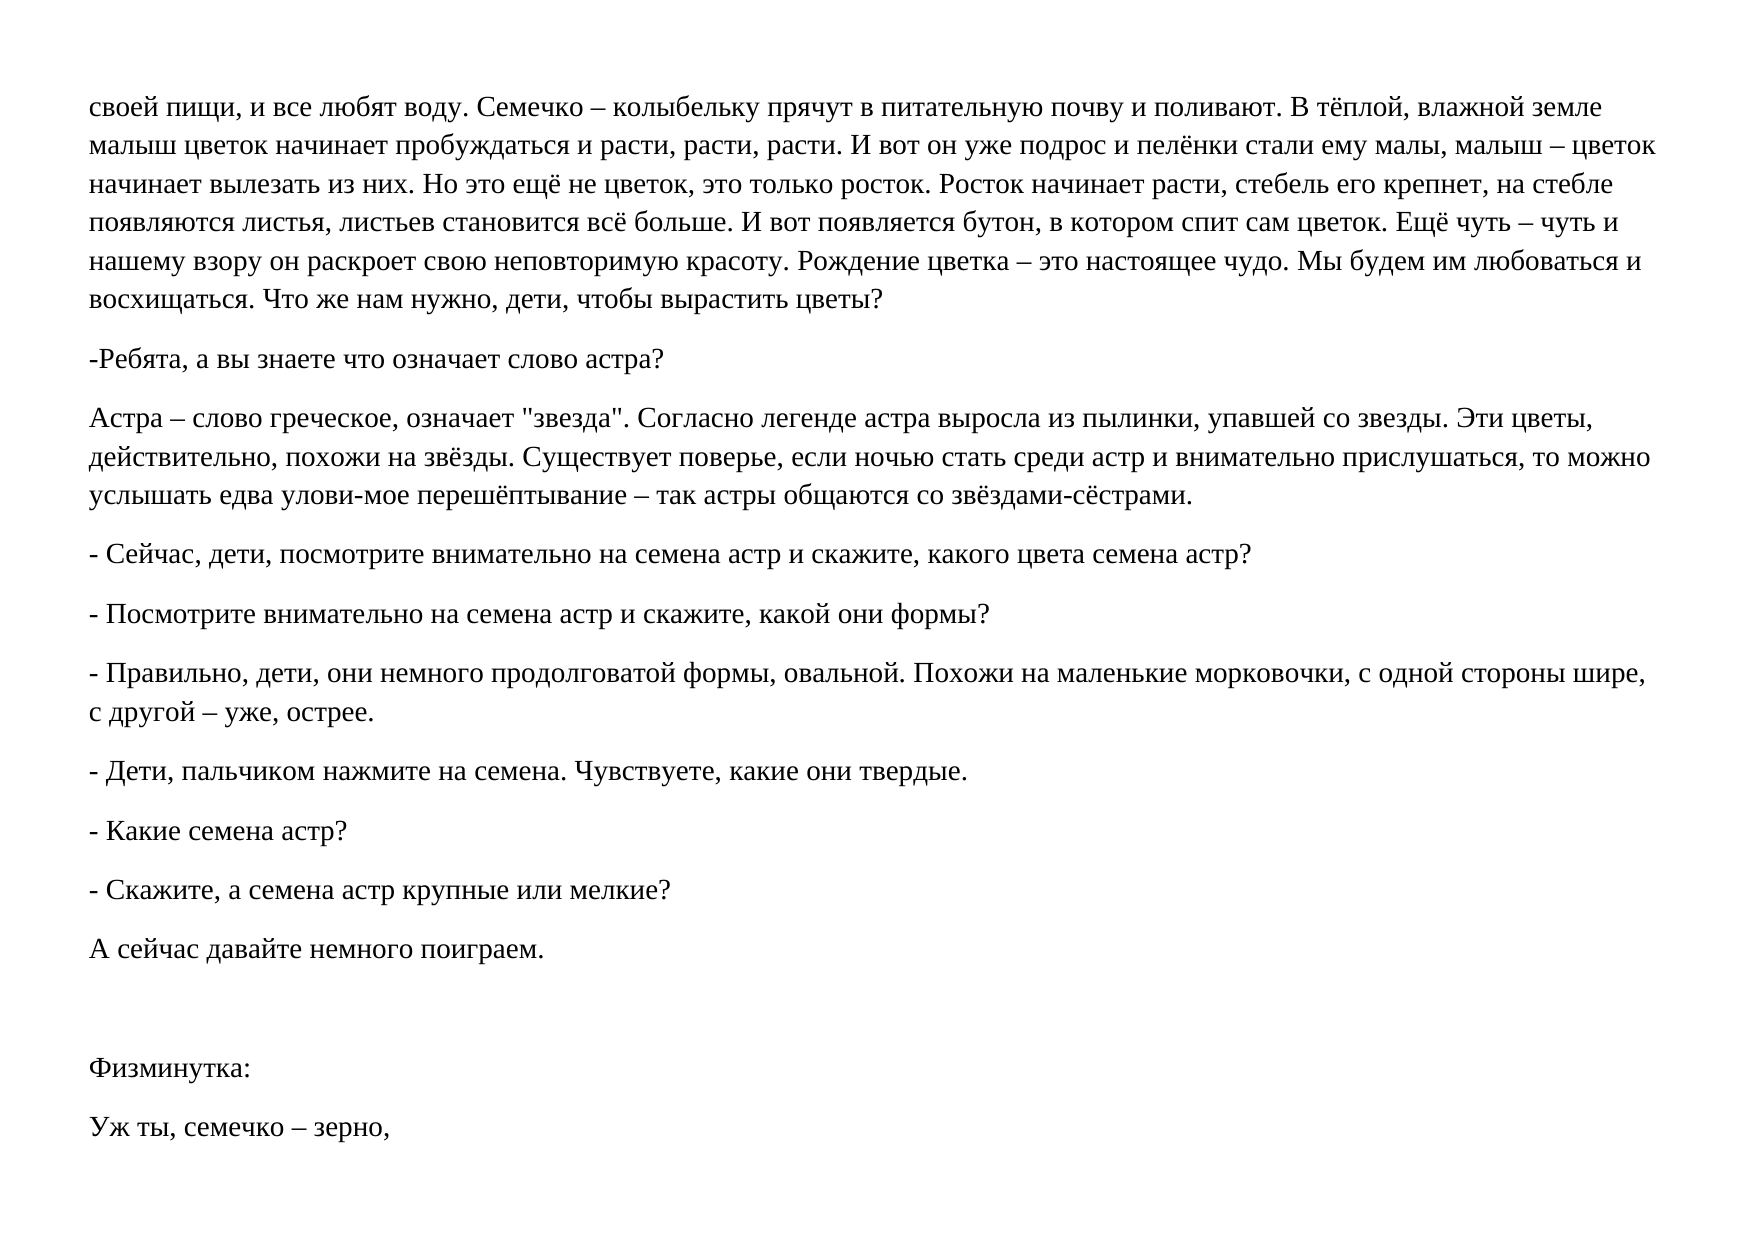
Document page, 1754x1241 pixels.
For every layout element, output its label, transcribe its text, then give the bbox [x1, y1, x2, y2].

text - Посмотрите внимательно на семена астр и скажите, какой они формы? [89, 596, 1665, 629]
text Уж ты, семечко – зерно, [89, 1109, 1665, 1143]
text - Сейчас, дети, посмотрите внимательно на семена астр и скажите, какого цвета семена астр? [89, 537, 1665, 570]
text - Дети, пальчиком нажмите на семена. Чувствуете, какие они твердые. [89, 753, 1665, 787]
text А сейчас давайте немного поиграем. [89, 931, 1665, 965]
text - Какие семена астр? [89, 813, 1665, 846]
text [89, 89, 1665, 315]
text - Скажите, а семена астр крупные или мелкие? [89, 872, 1665, 906]
text Физминутка: [89, 1050, 1665, 1084]
text -Ребята, а вы знаете что означает слово астра? [89, 341, 1665, 374]
text - Правильно, дети, они немного продолговатой формы, овальной. Похожи на маленькие морковочки, с одной стороны шире, с другой – уже, острее. [89, 655, 1665, 727]
text Астра – слово греческое, означает "звезда". Согласно легенде астра выросла из пылинки, упавшей со звезды. Эти цветы, действительно, похожи на звёзды. Существует поверье, если ночью стать среди астр и внимательно прислушаться, то можно услышать едва улови-мое перешёптывание – так астры общаются со звёздами-сёстрами. [89, 400, 1665, 511]
